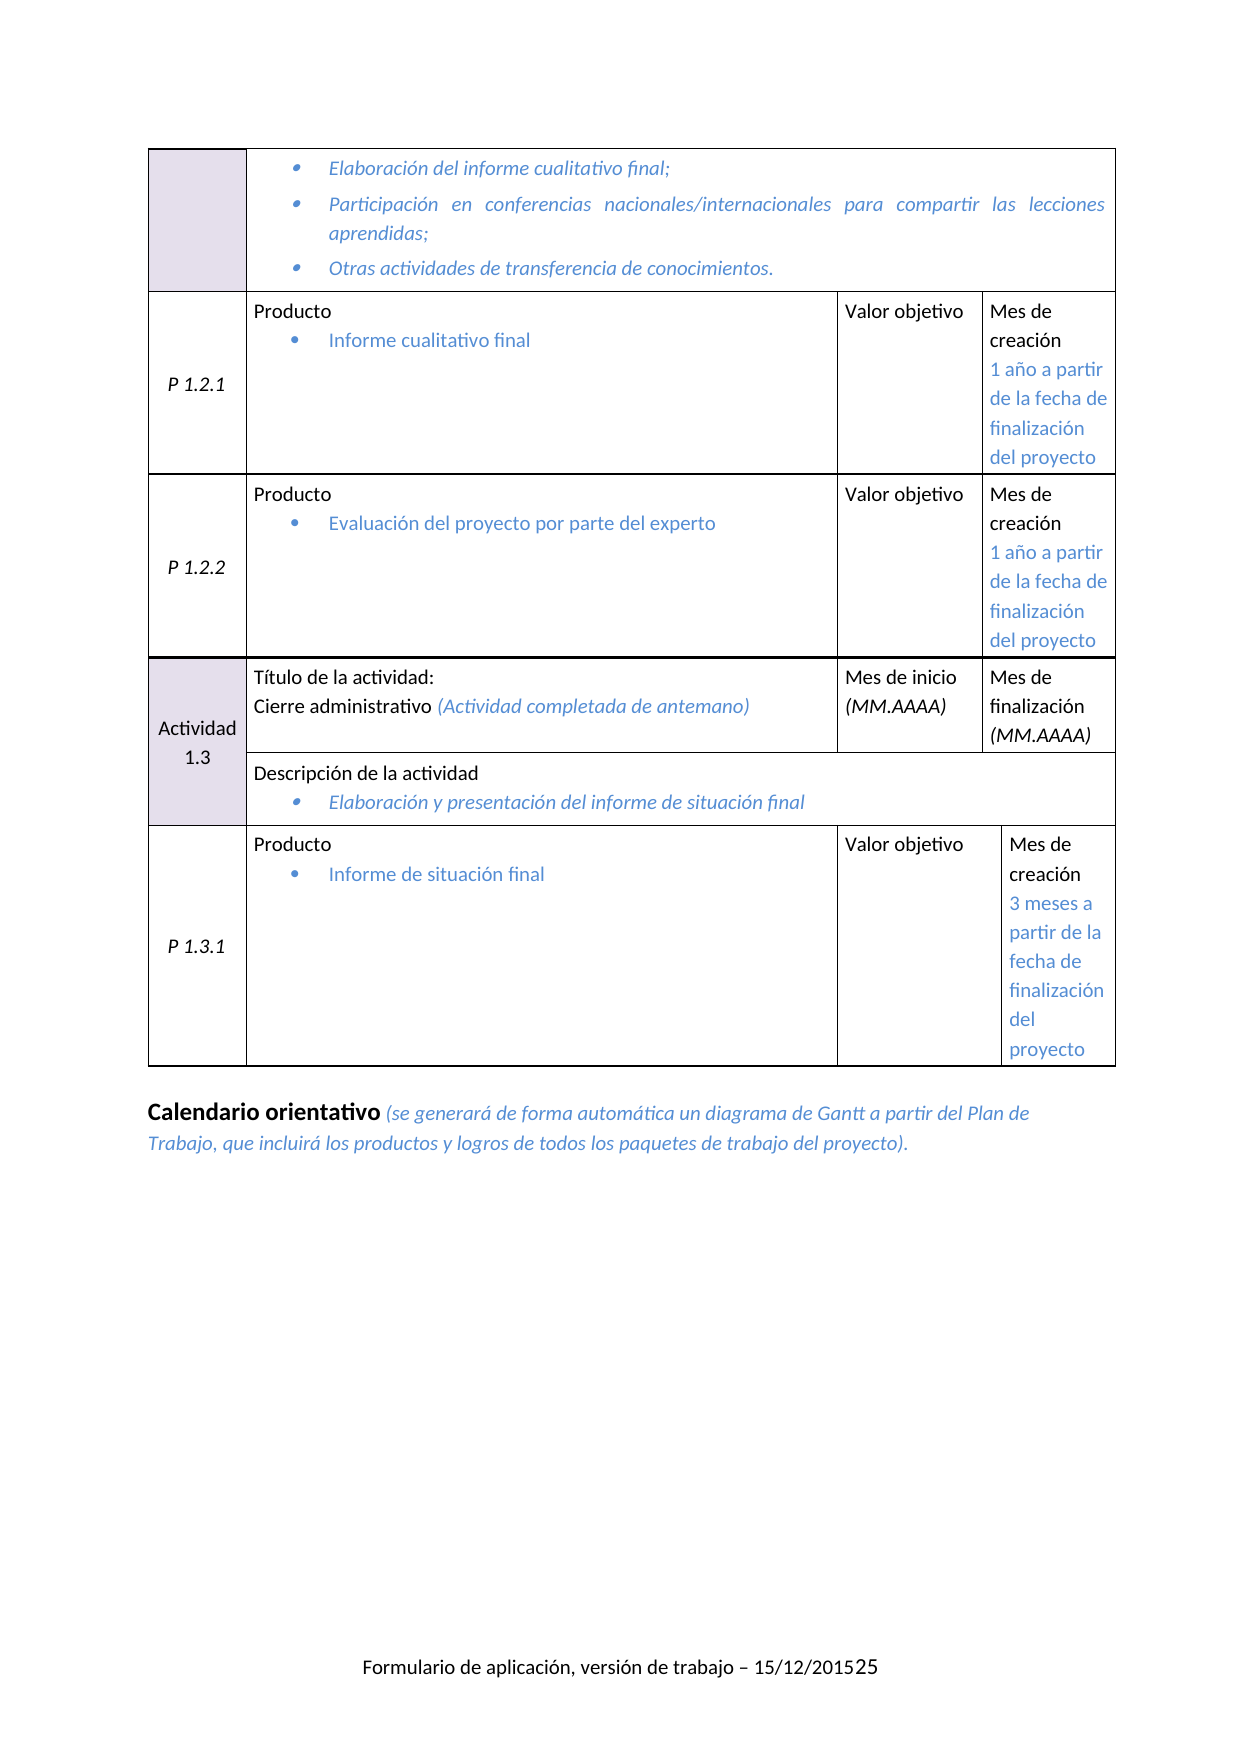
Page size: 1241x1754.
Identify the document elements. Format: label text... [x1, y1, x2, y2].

table_cell Producto Evaluación del proyecto por parte del experto [247, 475, 837, 656]
table_cell Valor objetivo [838, 292, 982, 473]
table_cell Producto Informe cualitativo final [247, 292, 837, 473]
table_cell P 1.2.1 [149, 292, 246, 473]
table_cell Descripción de la actividad Elaboración y presentación del informe de situación final [247, 753, 1115, 825]
table_cell P 1.3.1 [149, 826, 246, 1065]
table_cell Valor objetivo [838, 475, 982, 656]
table_cell P 1.2.2 [149, 475, 246, 656]
table_cell Valor objetivo [838, 826, 1001, 1065]
text Calendario orientativo (se generará de forma automática un diagrama de Gantt a partir del Plan de Trabajo, que incluirá los productos y logros de todos los paquetes de trabajo del proyecto). [148, 1096, 1093, 1156]
table_cell Título de la actividad: Cierre administrativo (Actividad completada de antemano) [247, 659, 837, 752]
table_cell Mes de inicio (MM.AAAA) [838, 659, 982, 752]
table_cell Mes de creación 1 año a partir de la fecha de finalización del proyecto [983, 475, 1115, 656]
table_cell Actividad 1.3 [149, 659, 246, 825]
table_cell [247, 149, 1115, 291]
table_cell Mes de finalización (MM.AAAA) [983, 659, 1115, 752]
table_cell Producto Informe de situación final [247, 826, 837, 1065]
table_cell Mes de creación 1 año a partir de la fecha de finalización del proyecto [983, 292, 1115, 473]
table_cell Mes de creación 3 meses a partir de la fecha de finalización del proyecto [1002, 826, 1115, 1065]
